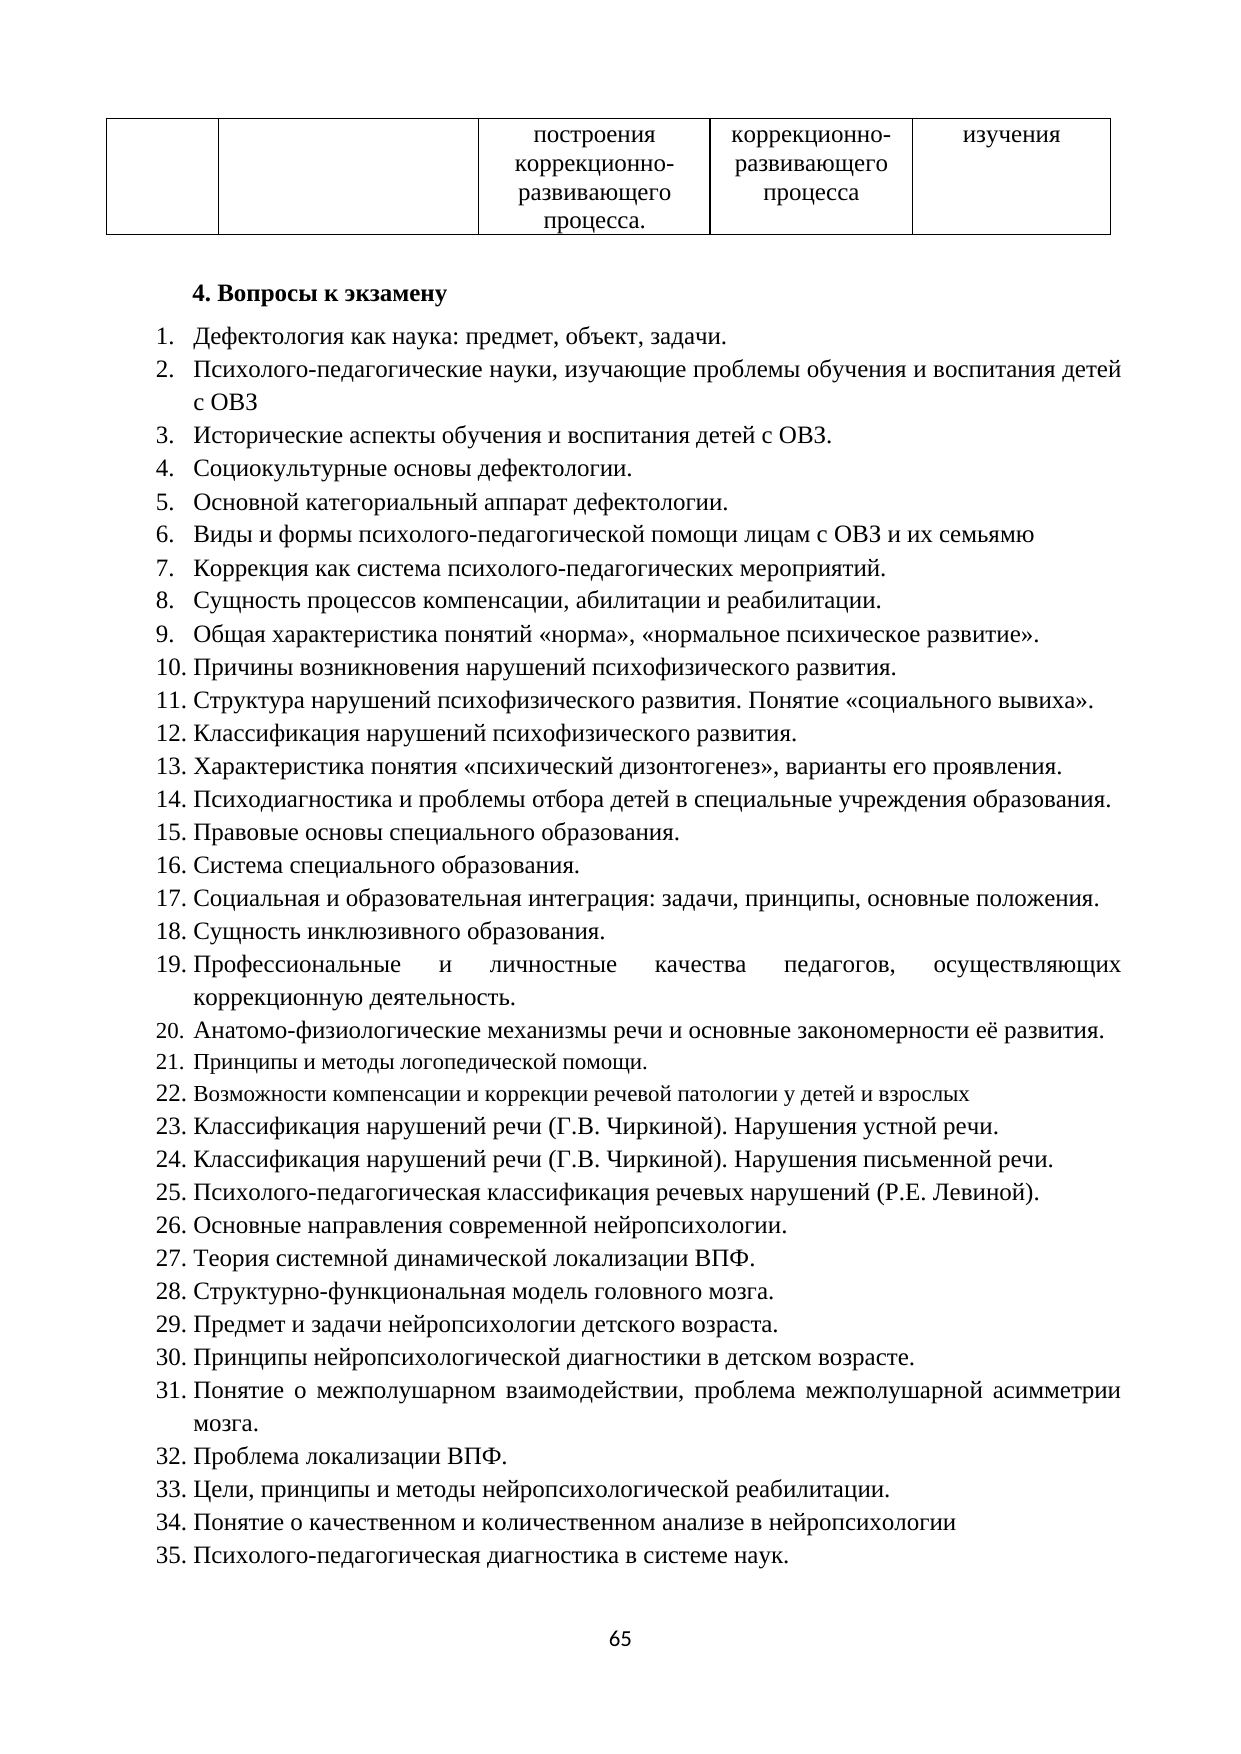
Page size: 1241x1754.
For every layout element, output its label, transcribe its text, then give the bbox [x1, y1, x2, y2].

list Теория системной динамической локализации ВПФ. [156, 1243, 1122, 1272]
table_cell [913, 119, 1110, 234]
list Структура нарушений психофизического развития. Понятие «социального вывиха». [156, 685, 1122, 713]
list Сущность инклюзивного образования. [156, 916, 1122, 944]
list Понятие о качественном и количественном анализе в нейропсихологии [156, 1507, 1122, 1536]
list Психодиагностика и проблемы отбора детей в специальные учреждения образования. [156, 784, 1122, 812]
list Структурно-функциональная модель головного мозга. [156, 1276, 1122, 1305]
list Предмет и задачи нейропсихологии детского возраста. [156, 1309, 1122, 1338]
text 4. Вопросы к экзамену [118, 278, 1122, 307]
list Виды и формы психолого-педагогической помощи лицам с ОВЗ и их семьямю [156, 519, 1122, 548]
list Основной категориальный аппарат дефектологии. [156, 487, 1122, 515]
list Характеристика понятия «психический дизонтогенез», варианты его проявления. [156, 751, 1122, 779]
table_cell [711, 119, 912, 234]
list Основные направления современной нейропсихологии. [156, 1210, 1122, 1239]
list Исторические аспекты обучения и воспитания детей с ОВЗ. [156, 421, 1122, 449]
list Принципы нейропсихологической диагностики в детском возрасте. [156, 1342, 1122, 1371]
list Понятие о межполушарном взаимодействии, проблема межполушарной асимметрии мозга. [156, 1375, 1122, 1437]
list Сущность процессов компенсации, абилитации и реабилитации. [156, 586, 1122, 614]
list Психолого-педагогическая диагностика в системе наук. [156, 1540, 1122, 1569]
list Профессиональные и личностные качества педагогов, осуществляющих коррекционную деятельность. [156, 949, 1122, 1011]
list Проблема локализации ВПФ. [156, 1441, 1122, 1470]
list Классификация нарушений психофизического развития. [156, 718, 1122, 746]
list Социальная и образовательная интеграция: задачи, принципы, основные положения. [156, 883, 1122, 912]
list Психолого-педагогическая классификация речевых нарушений (Р.Е. Левиной). [156, 1177, 1122, 1206]
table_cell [479, 119, 709, 234]
list Возможности компенсации и коррекции речевой патологии у детей и взрослых [156, 1078, 1122, 1107]
list Классификация нарушений речи (Г.В. Чиркиной). Нарушения устной речи. [156, 1111, 1122, 1140]
list Классификация нарушений речи (Г.В. Чиркиной). Нарушения письменной речи. [156, 1144, 1122, 1173]
list Коррекция как система психолого-педагогических мероприятий. [156, 553, 1122, 581]
list Принципы и методы логопедической помощи. [156, 1048, 1122, 1074]
table_cell ОР [107, 119, 218, 234]
list Анатомо-физиологические механизмы речи и основные закономерности её развития. [156, 1015, 1122, 1044]
list Общая характеристика понятий «норма», «нормальное психическое развитие». [156, 619, 1122, 647]
list Дефектология как наука: предмет, объект, задачи. [156, 321, 1122, 350]
list Цели, принципы и методы нейропсихологической реабилитации. [156, 1474, 1122, 1503]
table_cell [219, 119, 478, 234]
list Причины возникновения нарушений психофизического развития. [156, 652, 1122, 680]
list Психолого-педагогические науки, изучающие проблемы обучения и воспитания детей с ОВЗ [156, 354, 1122, 416]
list Правовые основы специального образования. [156, 817, 1122, 846]
list Система специального образования. [156, 850, 1122, 878]
list Социокультурные основы дефектологии. [156, 453, 1122, 482]
